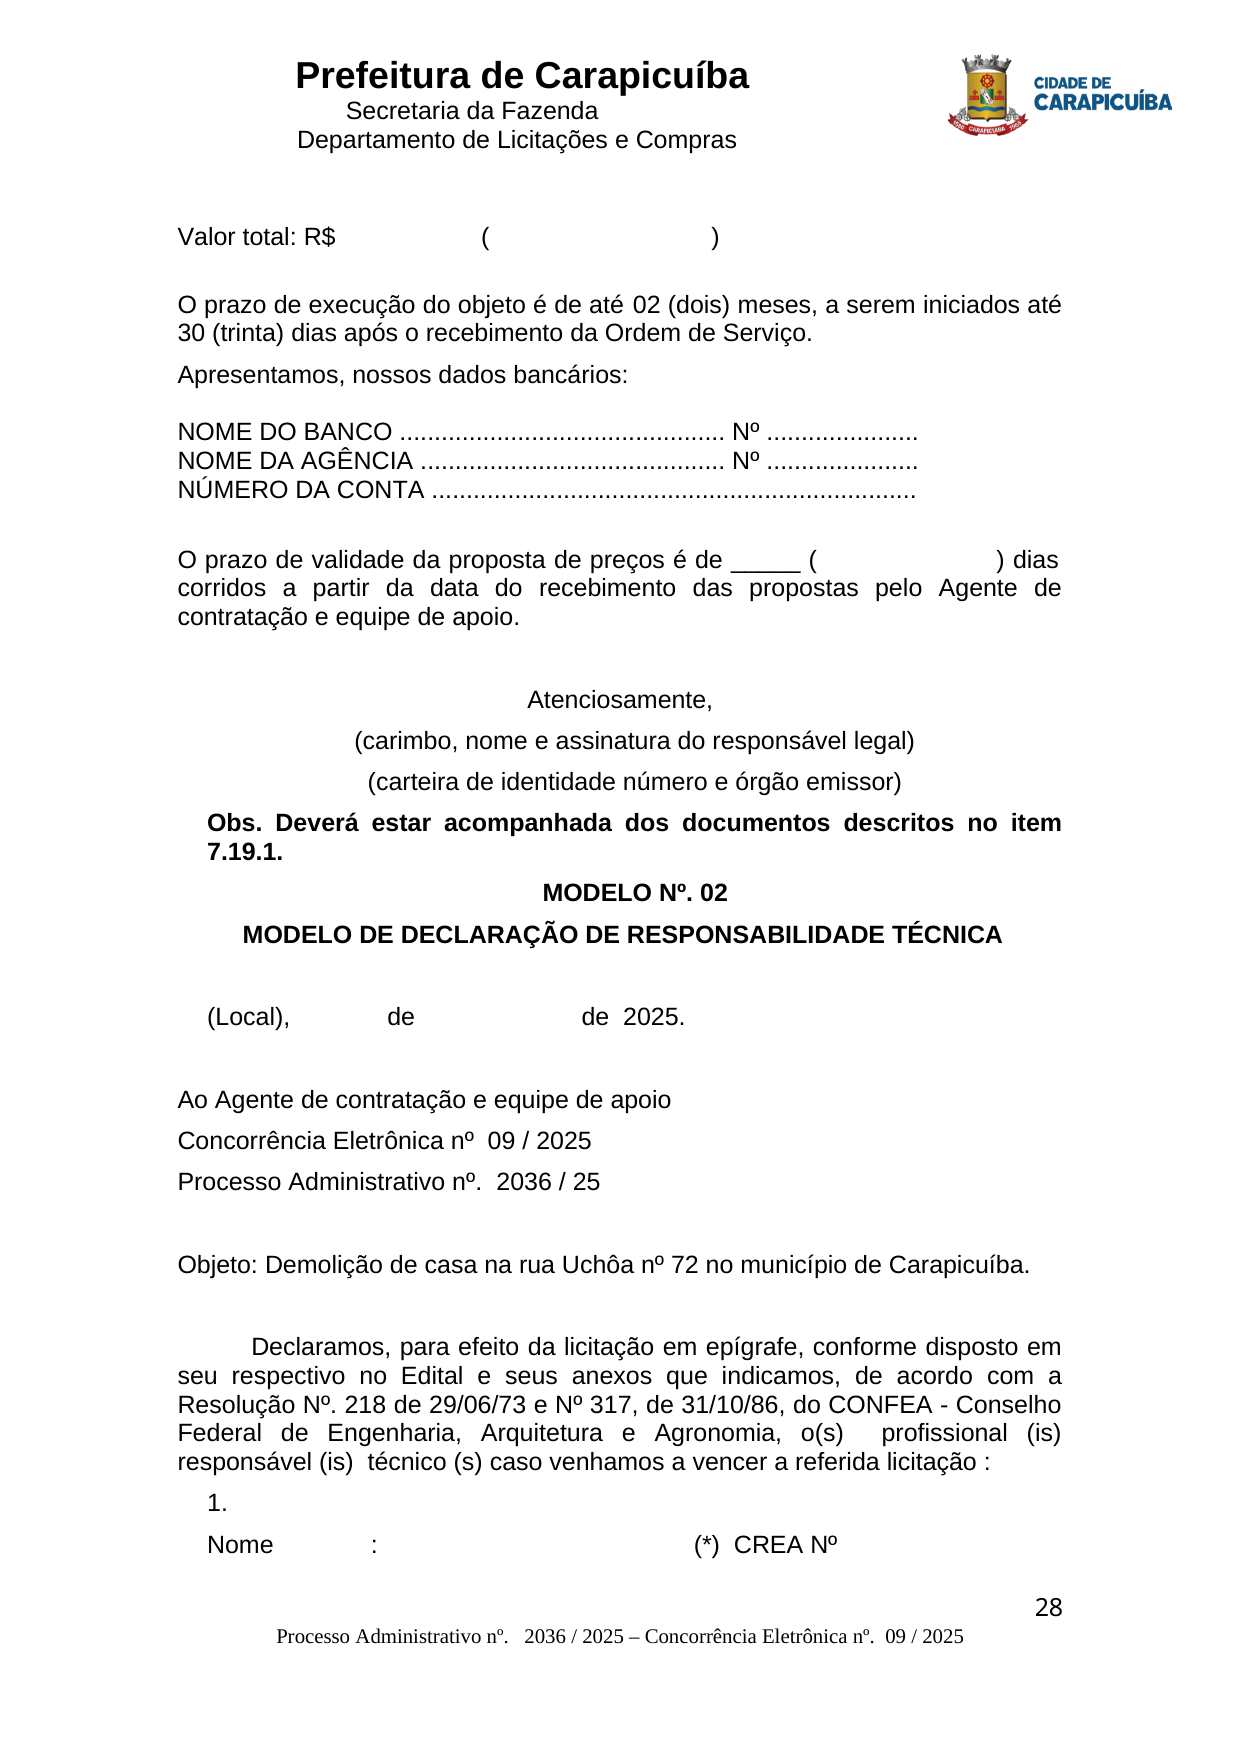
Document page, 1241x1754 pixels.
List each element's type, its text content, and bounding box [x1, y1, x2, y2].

text Obs. Deverá estar acompanhada dos documentos descritos no item 7.19.1. [207, 808, 1063, 866]
picture [946, 44, 1172, 142]
text Apresentamos, nossos dados bancários: [177, 360, 1063, 388]
text O prazo de execução do objeto é de até 02 (dois) meses, a serem iniciados até 30 (trinta) dias após o recebimento da Ordem de Serviço. [177, 290, 1063, 347]
text Valor total: R$ ( ) [177, 222, 1063, 251]
text 1. [207, 1488, 1063, 1517]
text Ao Agente de contratação e equipe de apoio [177, 1085, 1063, 1113]
text MODELO DE DECLARAÇÃO DE RESPONSABILIDADE TÉCNICA [207, 920, 1039, 948]
text (carteira de identidade número e órgão emissor) [207, 767, 1063, 796]
text Nome : (*) CREA Nº [207, 1530, 1063, 1558]
text (Local), de de 2025. [207, 1002, 1063, 1031]
text MODELO Nº. 02 [207, 878, 1063, 907]
text Processo Administrativo nº. 2036 / 25 [177, 1167, 1063, 1196]
text NOME DA AGÊNCIA ............................................ Nº ...................... [177, 446, 1063, 475]
text Objeto: Demolição de casa na rua Uchôa nº 72 no município de Carapicuíba. [177, 1250, 1063, 1278]
text O prazo de validade da proposta de preços é de _____ ( ) dias corridos a partir da data do recebimento das propostas pelo Agente de contratação e equipe de apoio. [177, 545, 1063, 631]
text NOME DO BANCO ............................................... Nº ...................... [177, 417, 1063, 446]
text (carimbo, nome e assinatura do responsável legal) [207, 726, 1063, 755]
text Concorrência Eletrônica nº 09 / 2025 [177, 1126, 1063, 1155]
text Declaramos, para efeito da licitação em epígrafe, conforme disposto em seu respectivo no Edital e seus anexos que indicamos, de acordo com a Resolução Nº. 218 de 29/06/73 e Nº 317, de 31/10/86, do CONFEA - Conselho Federal de Engenharia, Arquitetura e Agronomia, o(s) profissional (is) responsável (is) técnico (s) caso venhamos a vencer a referida licitação : [177, 1332, 1063, 1476]
text Atenciosamente, [177, 685, 1063, 713]
text NÚMERO DA CONTA ...................................................................... [177, 475, 1063, 503]
